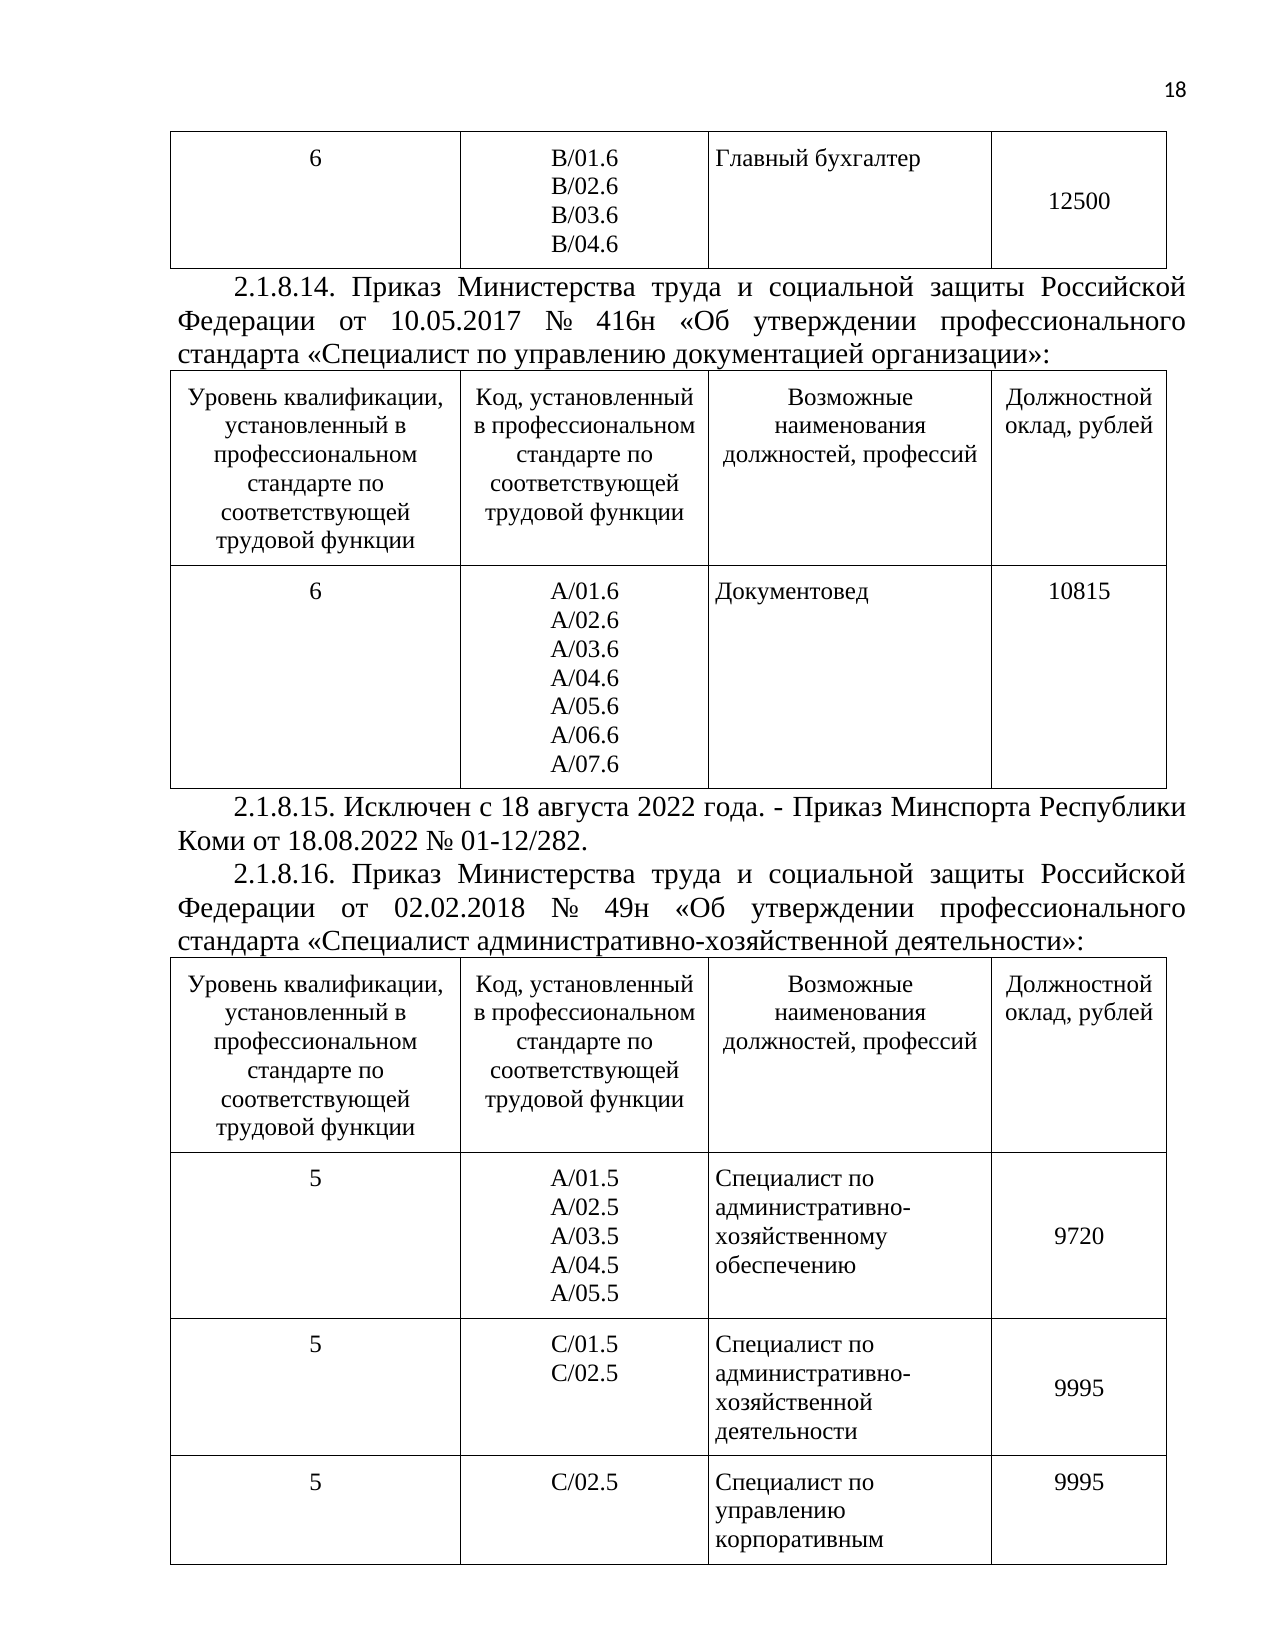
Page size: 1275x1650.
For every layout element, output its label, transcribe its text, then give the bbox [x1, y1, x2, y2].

table_header Код, установленный в профессиональном стандарте по соответствующей трудовой функции [461, 958, 708, 1152]
table_cell C/01.5 C/02.5 [461, 1319, 708, 1455]
table_cell 6 [171, 132, 460, 268]
table_header Уровень квалификации, установленный в профессиональном стандарте по соответствующей трудовой функции [171, 371, 460, 565]
table_cell Специалист по административно-хозяйственному обеспечению [709, 1153, 991, 1318]
table_cell 9995 [992, 1456, 1166, 1564]
table_header Код, установленный в профессиональном стандарте по соответствующей трудовой функции [461, 371, 708, 565]
table_cell Главный бухгалтер [709, 132, 991, 268]
table_header Уровень квалификации, установленный в профессиональном стандарте по соответствующей трудовой функции [171, 958, 460, 1152]
table_cell A/01.6 A/02.6 A/03.6 A/04.6 A/05.6 A/06.6 A/07.6 [461, 566, 708, 788]
table_header Возможные наименования должностей, профессий [709, 371, 991, 565]
table_cell 10815 [992, 566, 1166, 788]
table_cell 6 [171, 566, 460, 788]
table_cell Документовед [709, 566, 991, 788]
table_cell 9995 [992, 1319, 1166, 1455]
table_cell B/01.6 B/02.6 B/03.6 B/04.6 [461, 132, 708, 268]
table_cell A/01.5 A/02.5 A/03.5 A/04.5 A/05.5 [461, 1153, 708, 1318]
table_cell 5 [171, 1456, 460, 1564]
table_header Должностной оклад, рублей [992, 958, 1166, 1152]
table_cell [709, 1456, 991, 1564]
text 2.1.8.15. Исключен с 18 августа 2022 года. - Приказ Минспорта Республики Коми от 18.08.2022 № 01-12/282. [177, 789, 1186, 856]
table_header Возможные наименования должностей, профессий [709, 958, 991, 1152]
text 2.1.8.16. Приказ Министерства труда и социальной защиты Российской Федерации от 02.02.2018 № 49н «Об утверждении профессионального стандарта «Специалист административно-хозяйственной деятельности»: [177, 856, 1186, 957]
table_cell Специалист по административно-хозяйственной деятельности [709, 1319, 991, 1455]
table_cell C/02.5 [461, 1456, 708, 1564]
table_cell 12500 [992, 132, 1166, 268]
text 2.1.8.14. Приказ Министерства труда и социальной защиты Российской Федерации от 10.05.2017 № 416н «Об утверждении профессионального стандарта «Специалист по управлению документацией организации»: [177, 269, 1186, 370]
table_header Должностной оклад, рублей [992, 371, 1166, 565]
table_cell 9720 [992, 1153, 1166, 1318]
table_cell 5 [171, 1319, 460, 1455]
table_cell 5 [171, 1153, 460, 1318]
